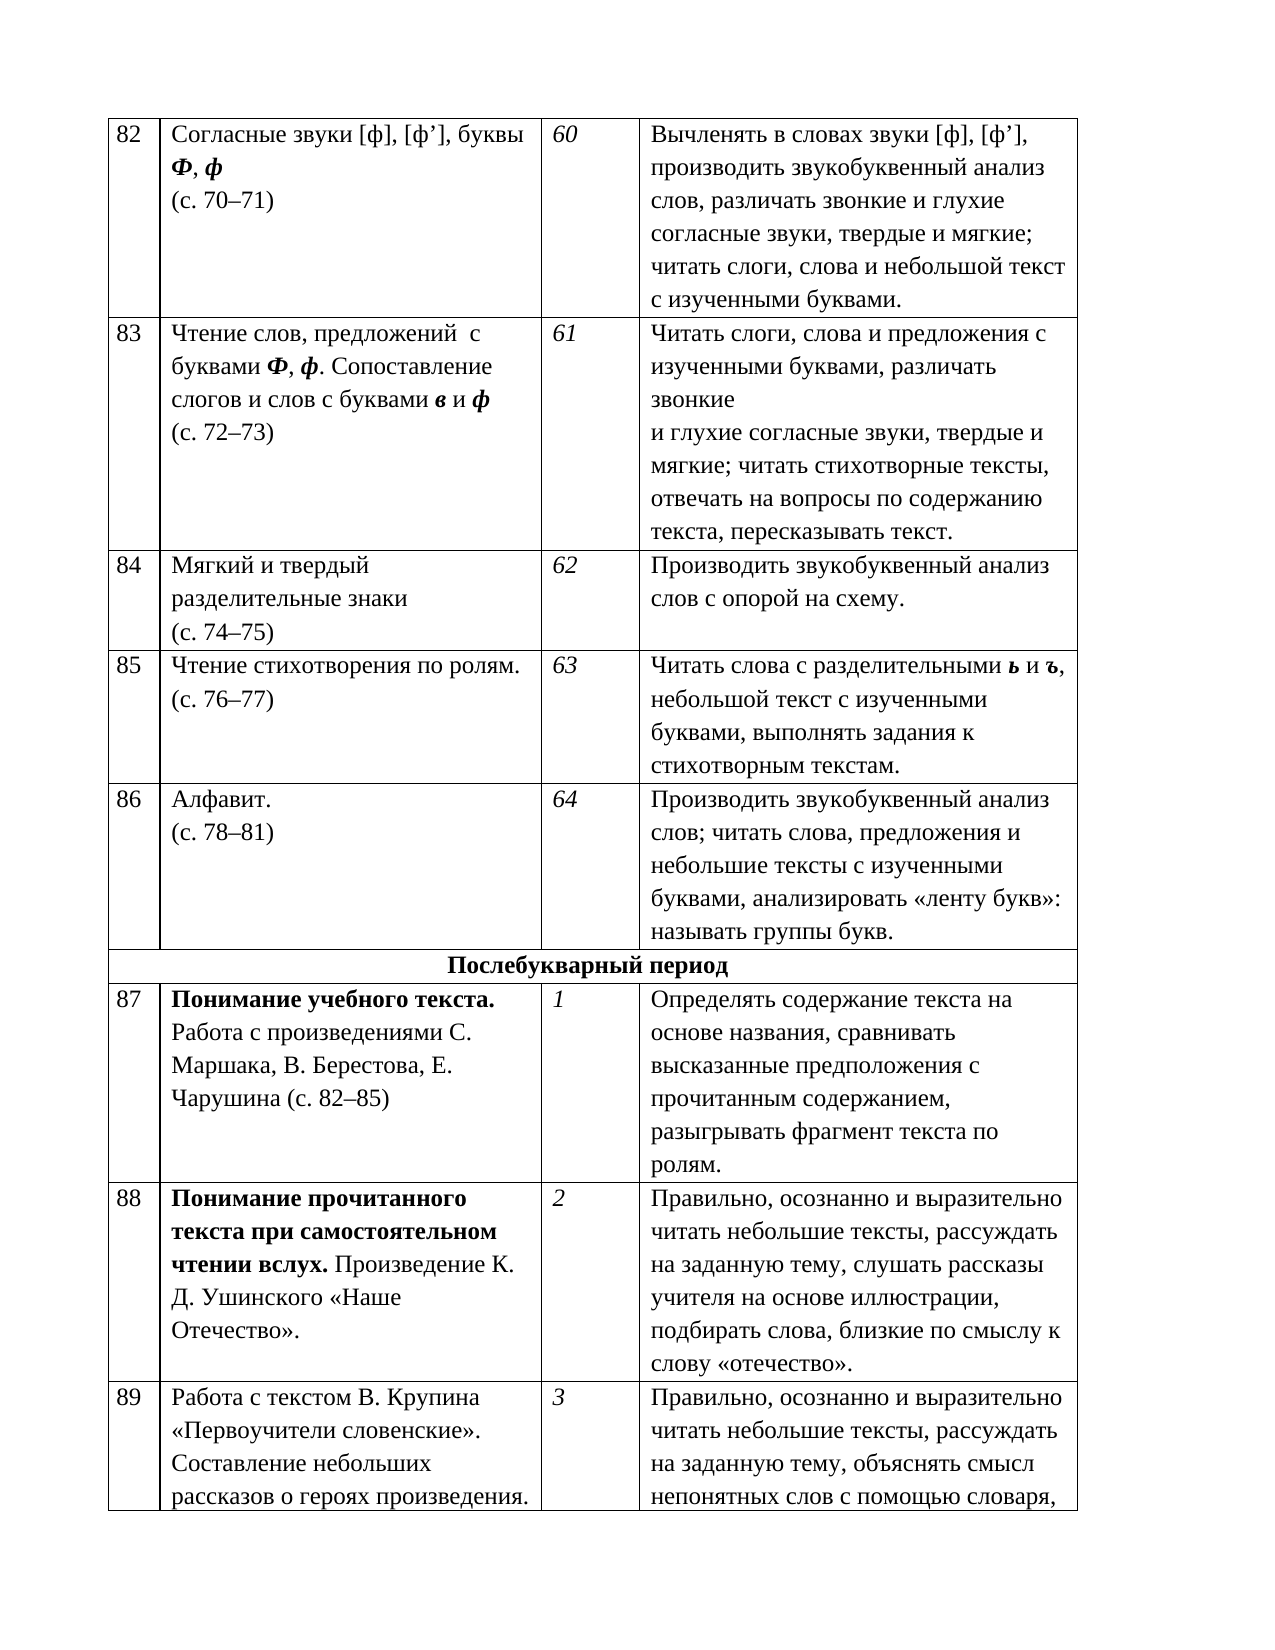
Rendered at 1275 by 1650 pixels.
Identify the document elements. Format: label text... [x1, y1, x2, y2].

table_cell 85 [109, 651, 159, 783]
table_cell Правильно, осознанно и выразительно читать небольшие тексты, рассуждать на заданную тему, слушать рассказы учителя на основе иллюстрации, подбирать слова, близкие по смыслу к слову «отечество». [640, 1183, 1077, 1381]
table_cell 1 [542, 984, 639, 1182]
table_cell Вычленять в словах звуки [ф], [ф’], производить звукобуквенный анализ слов, различать звонкие и глухие согласные звуки, твердые и мягкие; читать слоги, слова и небольшой текст с изученными буквами. [640, 119, 1077, 317]
table_cell 89 [109, 1382, 159, 1510]
table_cell 84 [109, 551, 159, 649]
table_cell Послебукварный период [109, 950, 1077, 983]
table_cell Чтение стихотворения по ролям. (с. 76–77) [161, 651, 541, 783]
table_cell 86 [109, 784, 159, 949]
table_cell Читать слоги, слова и предложения с изученными буквами, различать звонкие и глухие согласные звуки, твердые и мягкие; читать стихотворные тексты, отвечать на вопросы по содержанию текста, пересказывать текст. [640, 318, 1077, 549]
table_cell Понимание учебного текста. Работа с произведениями С. Маршака, В. Берестова, Е. Чарушина (с. 82–85) [161, 984, 541, 1182]
table_cell 3 [542, 1382, 639, 1510]
table_cell 60 [542, 119, 639, 317]
table_cell 2 [542, 1183, 639, 1381]
table_cell Производить звукобуквенный анализ слов с опорой на схему. [640, 551, 1077, 649]
table_cell Понимание прочитанного текста при самостоятельном чтении вслух. Произведение К. Д. Ушинского «Наше Отечество». [161, 1183, 541, 1381]
table_cell Определять содержание текста на основе названия, сравнивать высказанные предположения с прочитанным содержанием, разыгрывать фрагмент текста по ролям. [640, 984, 1077, 1182]
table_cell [640, 1382, 1077, 1510]
table_cell 83 [109, 318, 159, 549]
table_cell Алфавит. (с. 78–81) [161, 784, 541, 949]
table_cell Читать слова с разделительными ь и ъ, небольшой текст с изученными буквами, выполнять задания к стихотворным текстам. [640, 651, 1077, 783]
table_cell Производить звукобуквенный анализ слов; читать слова, предложения и небольшие тексты с изученными буквами, анализировать «ленту букв»: называть группы букв. [640, 784, 1077, 949]
table_cell 62 [542, 551, 639, 649]
table_cell Мягкий и твердый разделительные знаки (с. 74–75) [161, 551, 541, 649]
table_cell 82 [109, 119, 159, 317]
table_cell 63 [542, 651, 639, 783]
table_cell Чтение слов, предложений с буквами Ф, ф. Сопоставление слогов и слов с буквами в и ф (с. 72–73) [161, 318, 541, 549]
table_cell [161, 1382, 541, 1510]
table_cell Согласные звуки [ф], [ф’], буквы Ф, ф (с. 70–71) [161, 119, 541, 317]
table_cell 88 [109, 1183, 159, 1381]
table_cell 64 [542, 784, 639, 949]
table_cell 87 [109, 984, 159, 1182]
table_cell 61 [542, 318, 639, 549]
